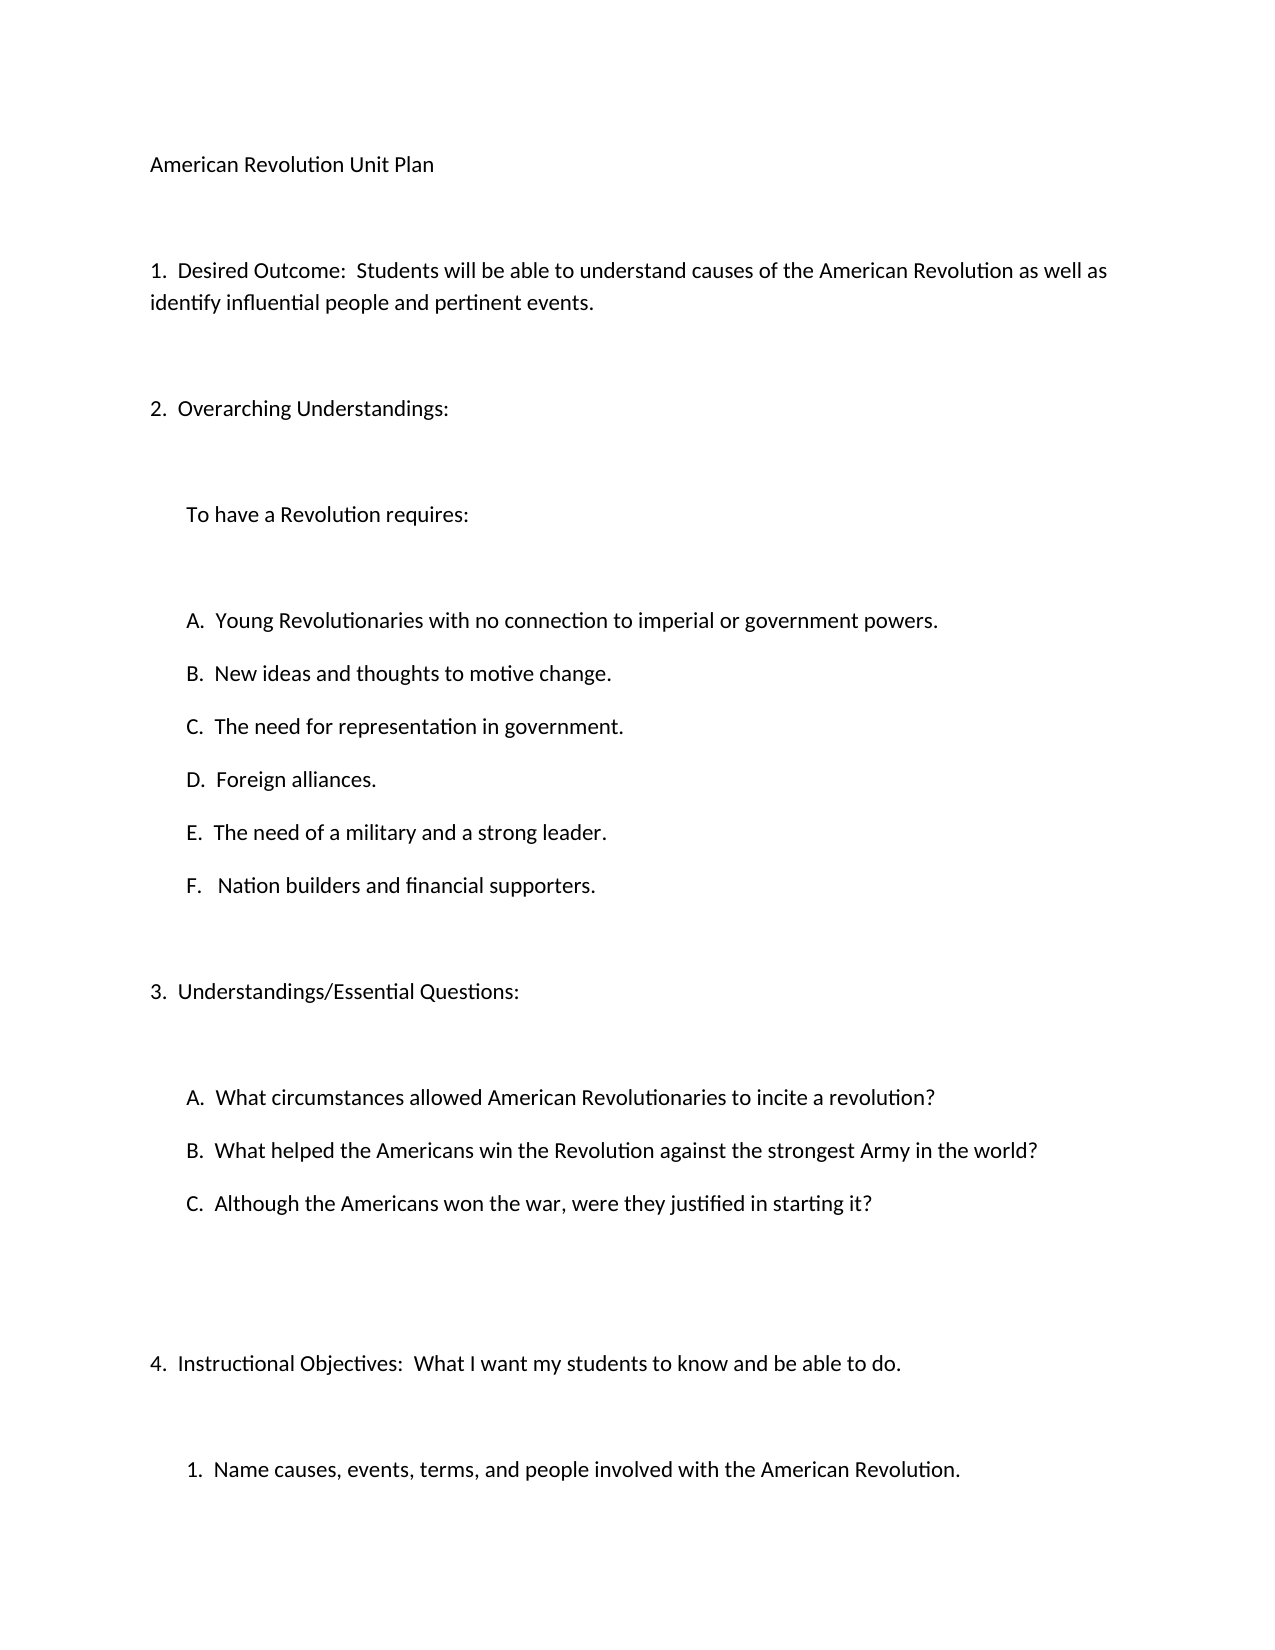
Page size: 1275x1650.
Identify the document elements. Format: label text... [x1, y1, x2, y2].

text C. Although the Americans won the war, were they justified in starting it? [150, 1189, 1125, 1218]
text F. Nation builders and financial supporters. [150, 871, 1125, 899]
text To have a Revolution requires: [150, 500, 1125, 528]
text B. What helped the Americans win the Revolution against the strongest Army in the world? [150, 1137, 1125, 1164]
text American Revolution Unit Plan [150, 150, 1125, 178]
text D. Foreign alliances. [150, 765, 1125, 793]
text 1. Desired Outcome: Students will be able to understand causes of the American Revolution as well as identify influential people and pertinent events. [150, 256, 1125, 316]
text A. What circumstances allowed American Revolutionaries to incite a revolution? [150, 1083, 1125, 1112]
text A. Young Revolutionaries with no connection to imperial or government powers. [150, 606, 1125, 634]
text 1. Name causes, events, terms, and people involved with the American Revolution. [150, 1455, 1125, 1483]
text C. The need for representation in government. [150, 712, 1125, 740]
text B. New ideas and thoughts to motive change. [150, 659, 1125, 687]
text 3. Understandings/Essential Questions: [150, 977, 1125, 1006]
text 2. Overarching Understandings: [150, 394, 1125, 422]
text E. The need of a military and a strong leader. [150, 818, 1125, 846]
text 4. Instructional Objectives: What I want my students to know and be able to do. [150, 1349, 1125, 1377]
